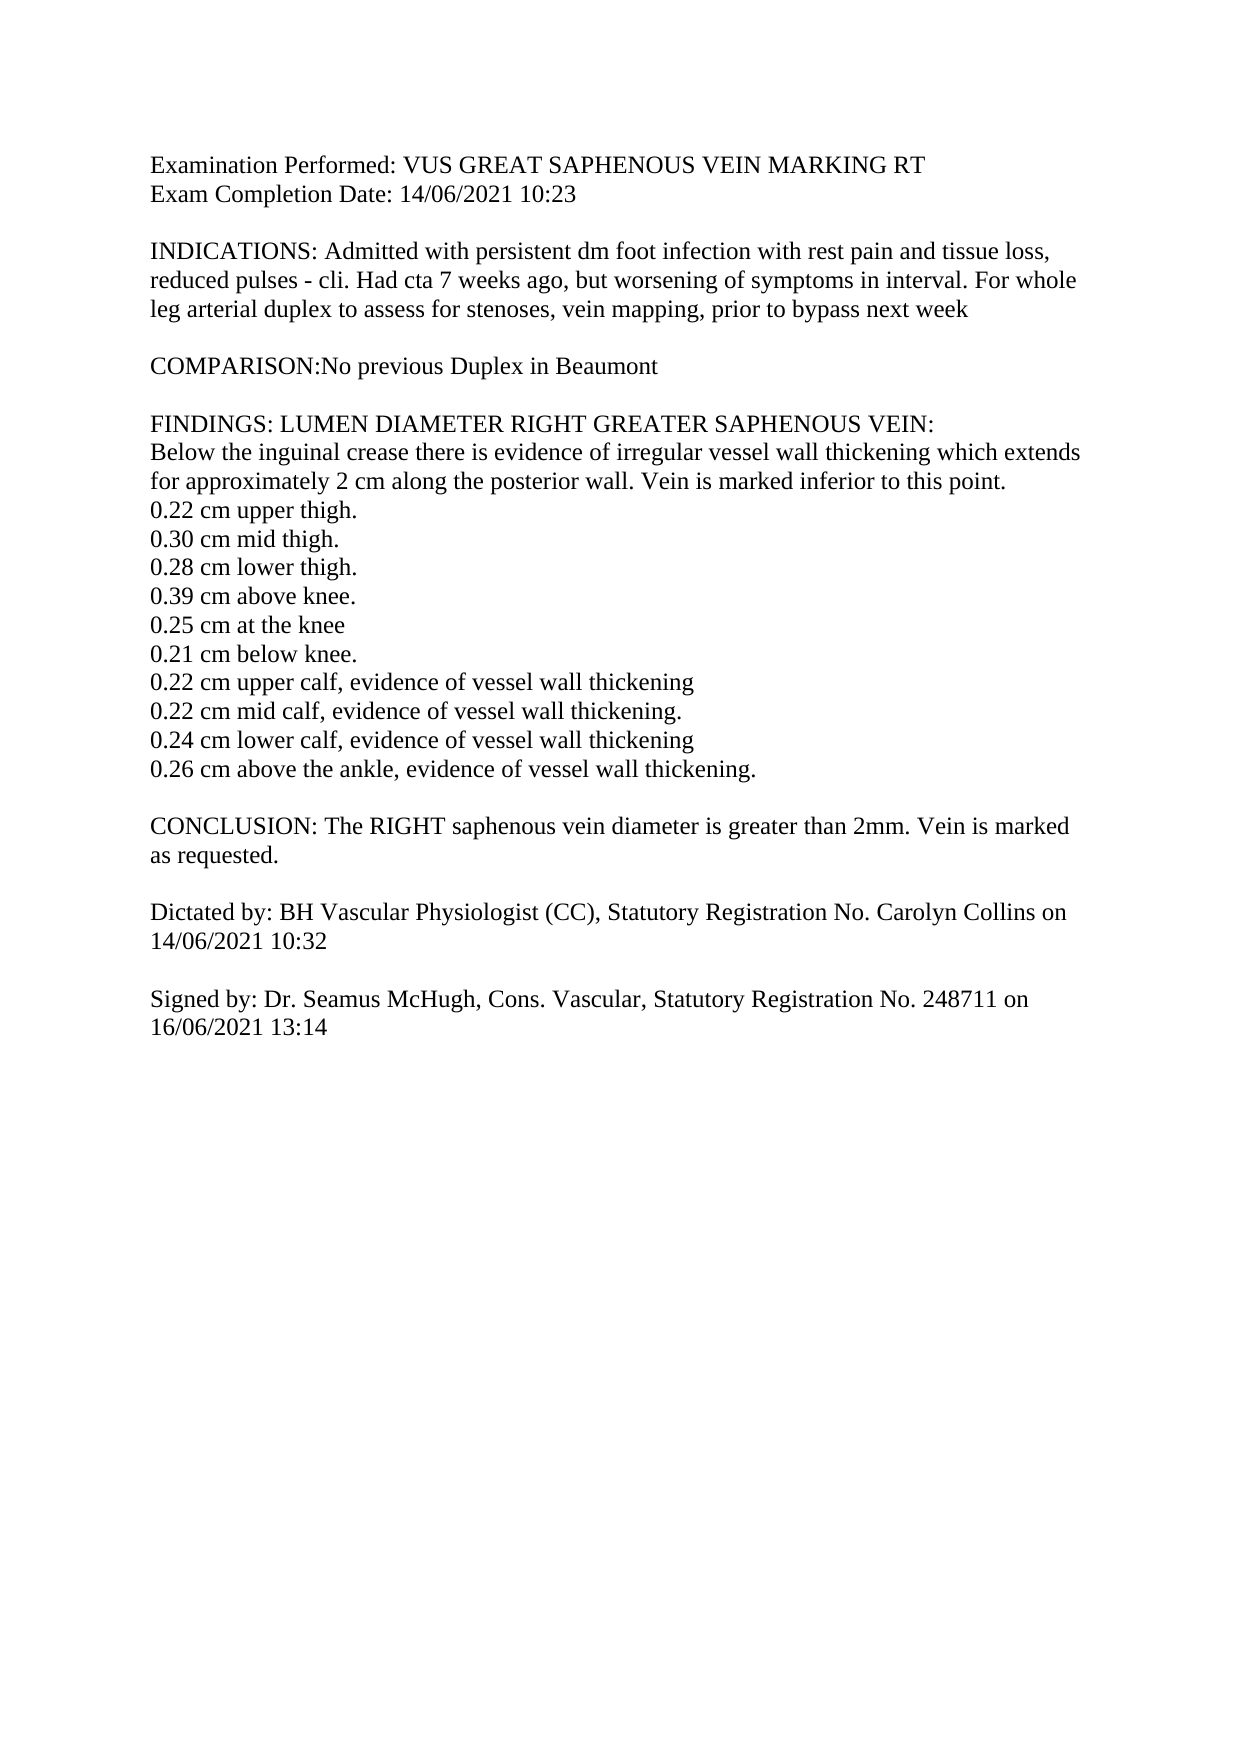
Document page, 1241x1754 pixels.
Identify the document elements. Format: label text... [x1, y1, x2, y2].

text Examination Performed: VUS GREAT SAPHENOUS VEIN MARKING RT Exam Completion Date: 14/06/2021 10:23 INDICATIONS: Admitted with persistent dm foot infection with rest pain and tissue loss, reduced pulses - cli. Had cta 7 weeks ago, but worsening of symptoms in interval. For whole leg arterial duplex to assess for stenoses, vein mapping, prior to bypass next week COMPARISON:No previous Duplex in Beaumont FINDINGS: LUMEN DIAMETER RIGHT GREATER SAPHENOUS VEIN: Below the inguinal crease there is evidence of irregular vessel wall thickening which extends for approximately 2 cm along the posterior wall. Vein is marked inferior to this point. 0.22 cm upper thigh. 0.30 cm mid thigh. 0.28 cm lower thigh. 0.39 cm above knee. 0.25 cm at the knee 0.21 cm below knee. 0.22 cm upper calf, evidence of vessel wall thickening 0.22 cm mid calf, evidence of vessel wall thickening. 0.24 cm lower calf, evidence of vessel wall thickening 0.26 cm above the ankle, evidence of vessel wall thickening. CONCLUSION: The RIGHT saphenous vein diameter is greater than 2mm. Vein is marked as requested. Dictated by: BH Vascular Physiologist (CC), Statutory Registration No. Carolyn Collins on 14/06/2021 10:32 Signed by: Dr. Seamus McHugh, Cons. Vascular, Statutory Registration No. 248711 on 16/06/2021 13:14 [150, 150, 1090, 1041]
